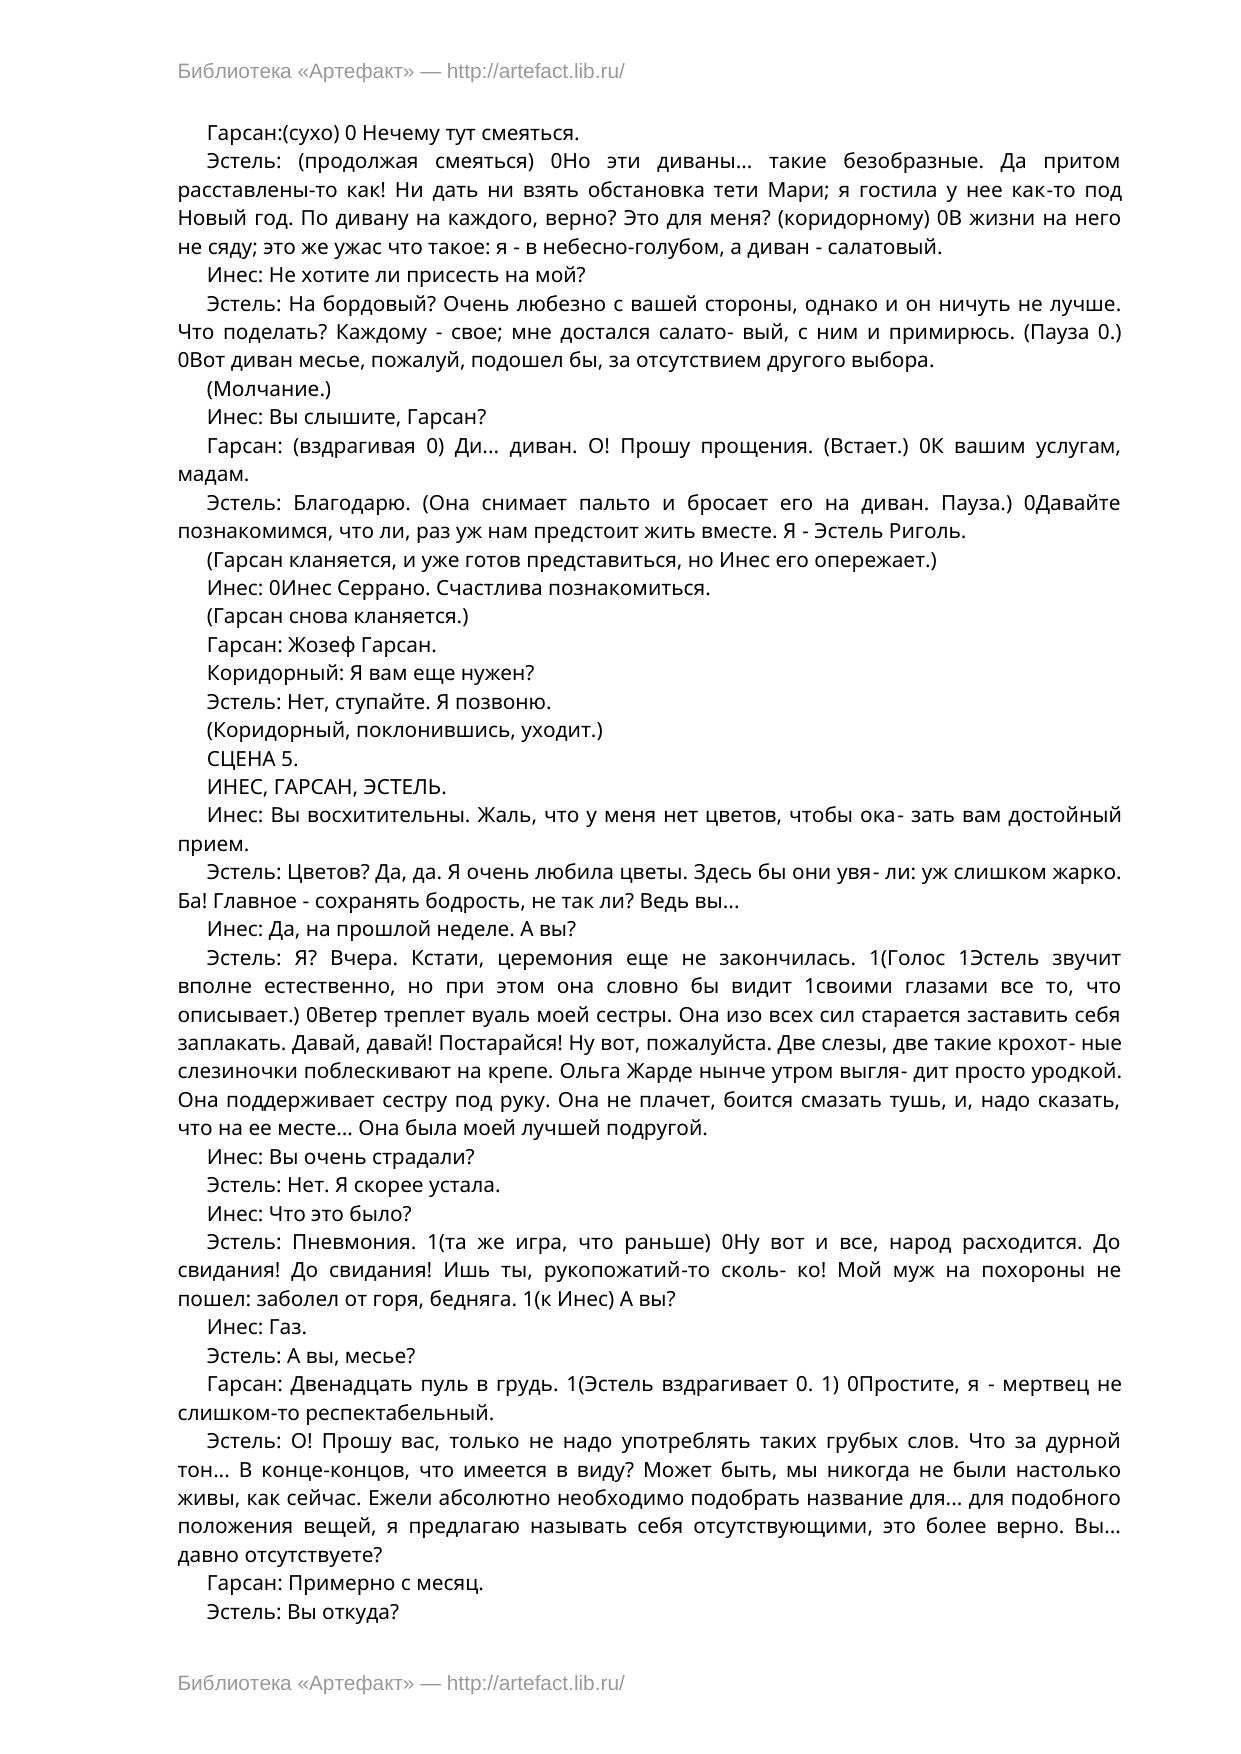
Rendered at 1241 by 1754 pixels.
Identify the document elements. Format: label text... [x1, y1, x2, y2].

text (Гарсан кланяется, и уже готов представиться, но Инес его опережает.) [177, 545, 1122, 573]
text Эстель: Цветов? Да, да. Я очень любила цветы. Здесь бы они увя- ли: уж слишком жарко. Ба! Главное - сохранять бодрость, не так ли? Ведь вы... [177, 857, 1122, 914]
text Эстель: Вы откуда? [177, 1597, 1122, 1625]
text Гарсан: (вздрагивая 0) Ди... диван. О! Прошу прощения. (Встает.) 0К вашим услугам, мадам. [177, 431, 1122, 488]
text Эстель: О! Прошу вас, только не надо употреблять таких грубых слов. Что за дурной тон... В конце-концов, что имеется в виду? Может быть, мы никогда не были настолько живы, как сейчас. Ежели абсолютно необходимо подобрать название для... для подобного положения вещей, я предлагаю называть себя отсутствующими, это более верно. Вы... давно отсутствуете? [177, 1426, 1122, 1568]
text Эстель: На бордовый? Очень любезно с вашей стороны, однако и он ничуть не лучше. Что поделать? Каждому - свое; мне достался салато- вый, с ним и примирюсь. (Пауза 0.) 0Вот диван месье, пожалуй, подошел бы, за отсутствием другого выбора. [177, 289, 1122, 374]
text Эстель: А вы, месье? [177, 1341, 1122, 1369]
text СЦЕНА 5. [177, 744, 1122, 772]
text Гарсан: Двенадцать пуль в грудь. 1(Эстель вздрагивает 0. 1) 0Простите, я - мертвец не слишком-то респектабельный. [177, 1369, 1122, 1426]
text Коридорный: Я вам еще нужен? [177, 658, 1122, 687]
text (Коридорный, поклонившись, уходит.) [177, 715, 1122, 744]
text Инес: 0Инес Серрано. Счастлива познакомиться. [177, 573, 1122, 602]
text Инес: Газ. [177, 1312, 1122, 1341]
text Эстель: (продолжая смеяться) 0Но эти диваны... такие безобразные. Да притом расставлены-то как! Ни дать ни взять обстановка тети Мари; я гостила у нее как-то под Новый год. По дивану на каждого, верно? Это для меня? (коридорному) 0В жизни на него не сяду; это же ужас что такое: я - в небесно-голубом, а диван - салатовый. [177, 147, 1122, 260]
text Инес: Вы восхитительны. Жаль, что у меня нет цветов, чтобы ока- зать вам достойный прием. [177, 801, 1122, 857]
text Эстель: Нет. Я скорее устала. [177, 1170, 1122, 1199]
text Эстель: Пневмония. 1(та же игра, что раньше) 0Ну вот и все, народ расходится. До свидания! До свидания! Ишь ты, рукопожатий-то сколь- ко! Мой муж на похороны не пошел: заболел от горя, бедняга. 1(к Инес) А вы? [177, 1227, 1122, 1312]
text Гарсан: Примерно с месяц. [177, 1568, 1122, 1597]
text (Молчание.) [177, 374, 1122, 402]
text Инес: Не хотите ли присесть на мой? [177, 260, 1122, 289]
text Эстель: Нет, ступайте. Я позвоню. [177, 687, 1122, 715]
text Гарсан: Жозеф Гарсан. [177, 630, 1122, 658]
text Инес: Да, на прошлой неделе. А вы? [177, 914, 1122, 943]
text Эстель: Благодарю. (Она снимает пальто и бросает его на диван. Пауза.) 0Давайте познакомимся, что ли, раз уж нам предстоит жить вместе. Я - Эстель Риголь. [177, 488, 1122, 545]
text ИНЕС, ГАРСАН, ЭСТЕЛЬ. [177, 772, 1122, 801]
text Гарсан:(сухо) 0 Нечему тут смеяться. [177, 118, 1122, 147]
text (Гарсан снова кланяется.) [177, 602, 1122, 630]
text Инес: Что это было? [177, 1199, 1122, 1227]
text Инес: Вы слышите, Гарсан? [177, 402, 1122, 431]
text Инес: Вы очень страдали? [177, 1142, 1122, 1170]
text Эстель: Я? Вчера. Кстати, церемония еще не закончилась. 1(Голос 1Эстель звучит вполне естественно, но при этом она словно бы видит 1своими глазами все то, что описывает.) 0Ветер треплет вуаль моей сестры. Она изо всех сил старается заставить себя заплакать. Давай, давай! Постарайся! Ну вот, пожалуйста. Две слезы, две такие крохот- ные слезиночки поблескивают на крепе. Ольга Жарде нынче утром выгля- дит просто уродкой. Она поддерживает сестру под руку. Она не плачет, боится смазать тушь, и, надо сказать, что на ее месте... Она была моей лучшей подругой. [177, 943, 1122, 1142]
